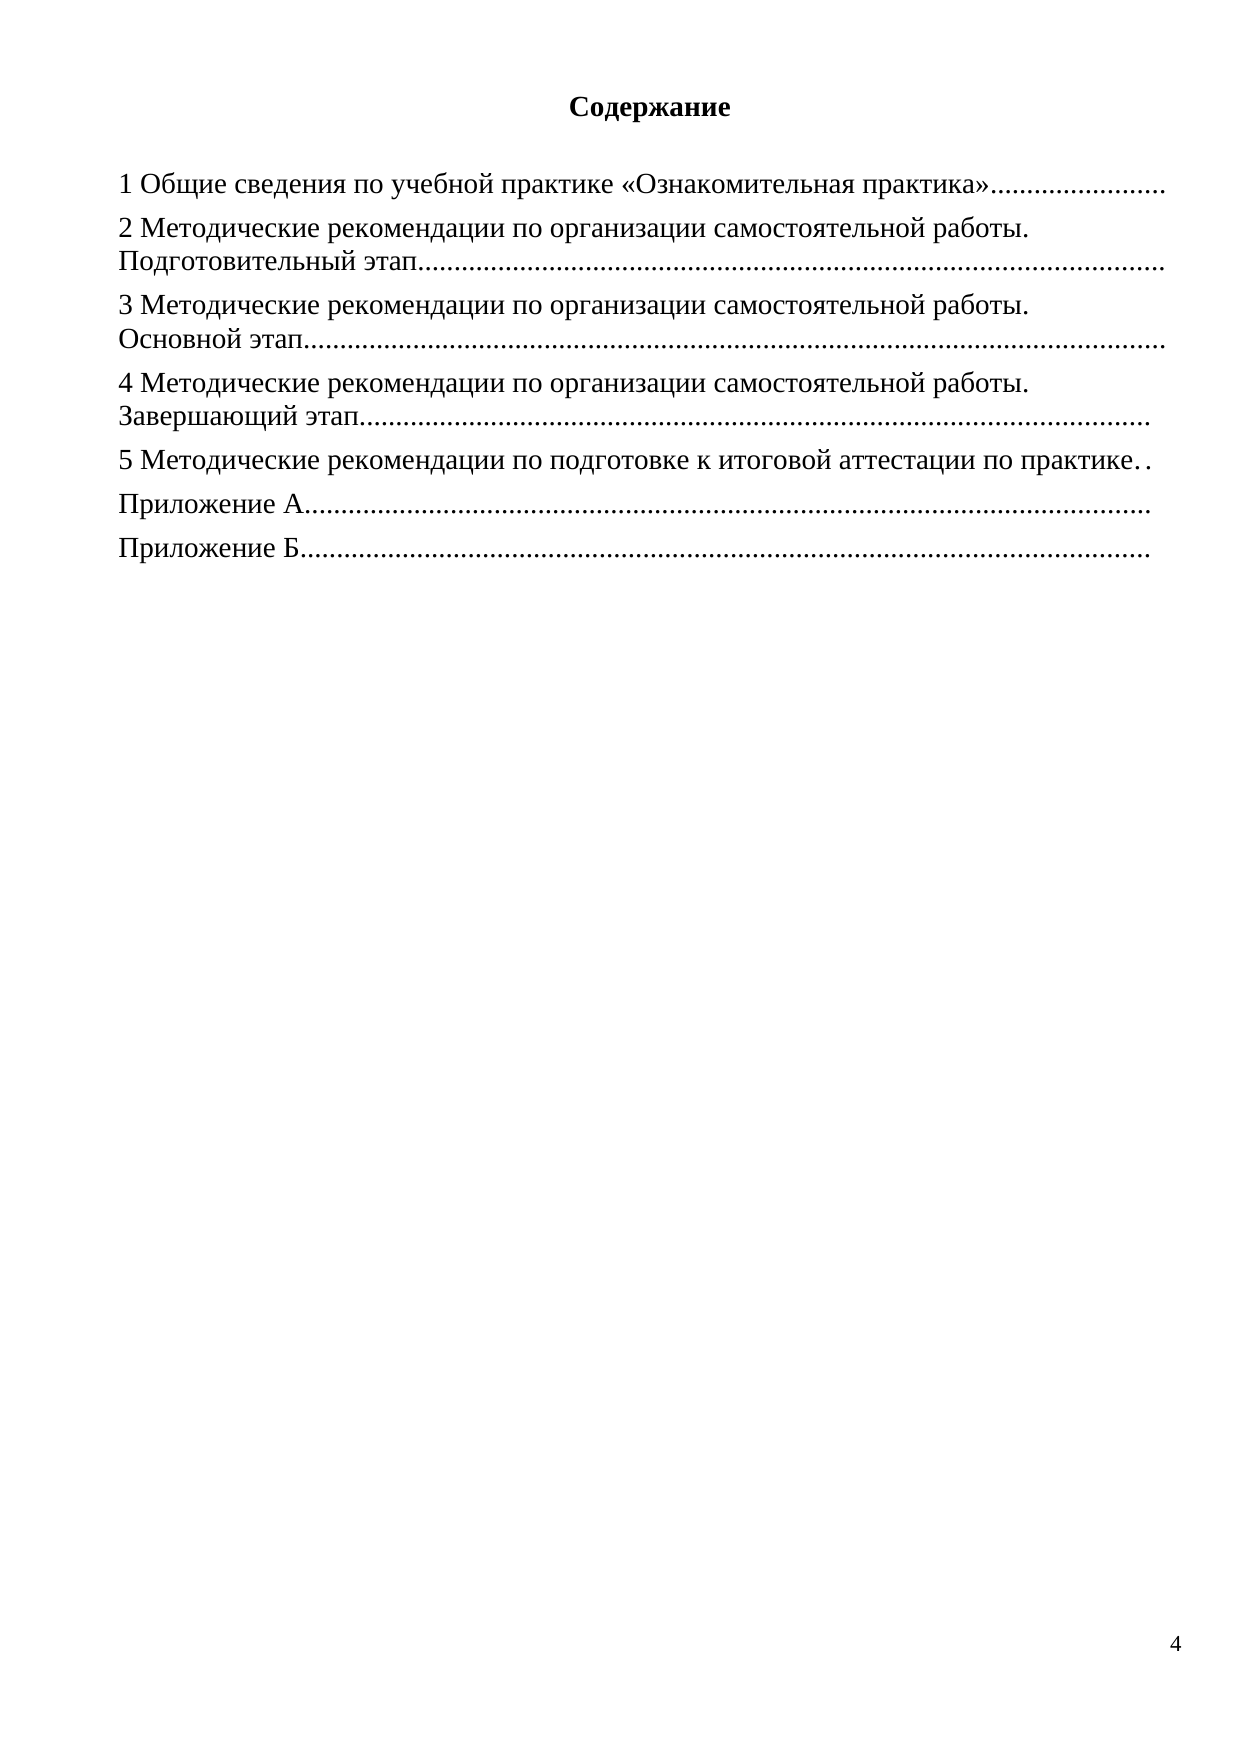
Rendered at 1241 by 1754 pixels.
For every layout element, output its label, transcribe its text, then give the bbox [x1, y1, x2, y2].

text Содержание [118, 89, 1181, 122]
